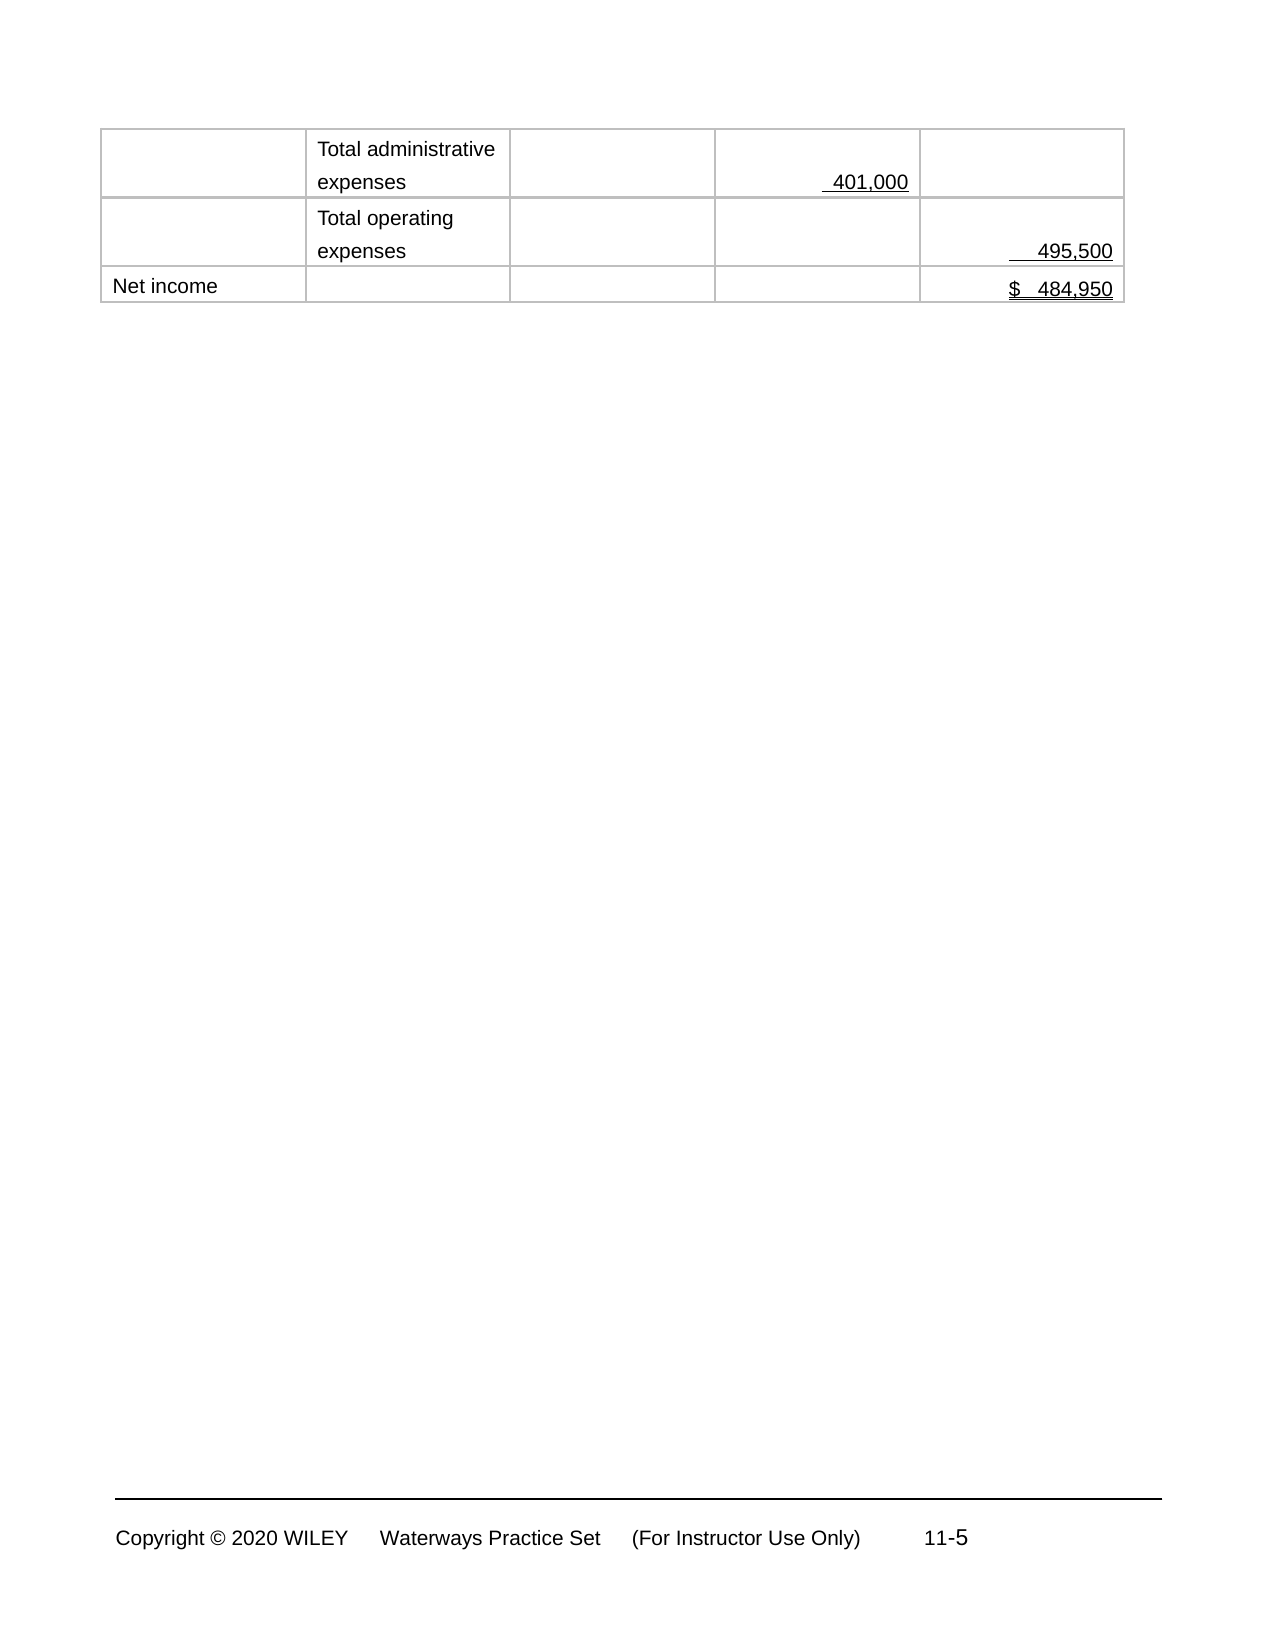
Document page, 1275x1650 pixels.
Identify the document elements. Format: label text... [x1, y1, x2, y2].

table_cell 401,000 [716, 130, 919, 196]
table_cell [716, 267, 919, 301]
table_cell Total administrative expenses [307, 130, 509, 196]
table_cell [511, 199, 714, 265]
table_cell Net income [102, 267, 305, 301]
table_cell $ 484,950 [921, 267, 1123, 301]
table_cell Total operating expenses [307, 199, 509, 265]
table_cell [307, 267, 509, 301]
table_cell 495,500 [921, 199, 1123, 265]
table_cell [921, 130, 1123, 196]
table_cell [102, 199, 305, 265]
table_cell [511, 130, 714, 196]
table_cell [716, 199, 919, 265]
table_cell [102, 130, 305, 196]
table_cell [511, 267, 714, 301]
